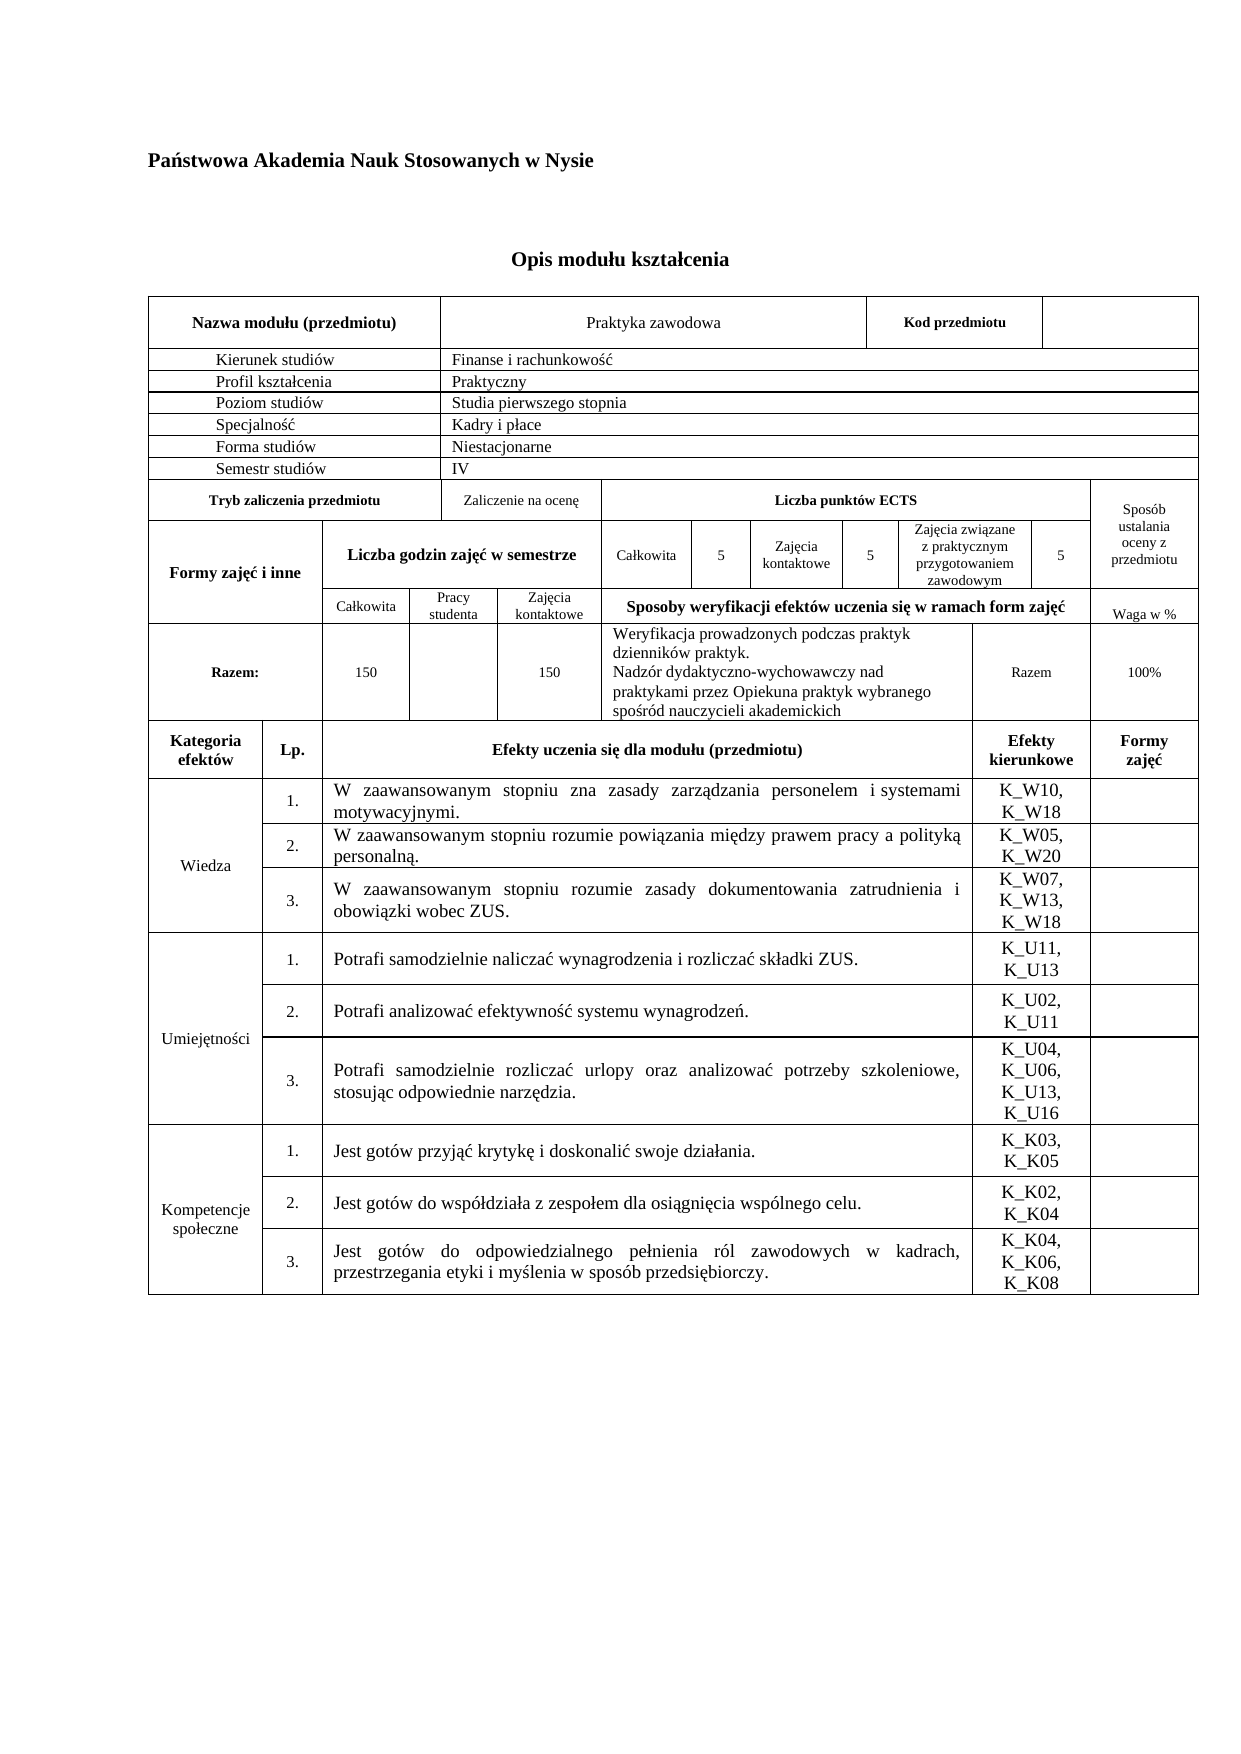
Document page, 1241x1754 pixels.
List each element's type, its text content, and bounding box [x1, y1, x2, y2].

text Państwowa Akademia Nauk Stosowanych w Nysie [148, 148, 1093, 172]
table_cell Całkowita [602, 521, 691, 588]
table_cell Specjalność [149, 414, 440, 435]
table_cell [1091, 1038, 1198, 1124]
table_cell Lp. [263, 721, 322, 778]
table_cell Finanse i rachunkowość [441, 349, 1198, 369]
table_header Kod przedmiotu [867, 297, 1042, 348]
table_cell Zajęcia związane z praktycznym przygotowaniem zawodowym [899, 521, 1031, 588]
table_cell Sposób ustalania oceny z przedmiotu [1091, 480, 1198, 588]
table_cell 5 [1032, 521, 1090, 588]
table_cell Liczba godzin zajęć w semestrze [323, 521, 601, 588]
table_cell Wiedza [149, 779, 262, 932]
table_cell W zaawansowanym stopniu zna zasady zarządzania personelem i systemami motywacyjnymi. [323, 779, 972, 822]
table_cell Weryfikacja prowadzonych podczas praktyk dzienników praktyk. Nadzór dydaktyczno-wychowawczy nad praktykami przez Opiekuna praktyk wybranego spośród nauczycieli akademickich [602, 624, 972, 720]
table_cell W zaawansowanym stopniu rozumie zasady dokumentowania zatrudnienia i obowiązki wobec ZUS. [323, 868, 972, 932]
table_cell Razem [973, 624, 1090, 720]
table_cell [1091, 1177, 1198, 1228]
table_cell Waga w % [1091, 589, 1198, 623]
table_cell 1. [263, 1125, 322, 1176]
table_cell Tryb zaliczenia przedmiotu [149, 480, 441, 520]
table_cell Potrafi samodzielnie rozliczać urlopy oraz analizować potrzeby szkoleniowe, stosując odpowiednie narzędzia. [323, 1038, 972, 1124]
table_cell Pracy studenta [410, 589, 497, 623]
table_cell Zajęcia kontaktowe [498, 589, 601, 623]
table_cell 2. [263, 1177, 322, 1228]
table_cell [1091, 824, 1198, 867]
table_cell K_K03, K_K05 [973, 1125, 1090, 1176]
text Opis modułu kształcenia [148, 247, 1093, 271]
table_cell Formy zajęć [1091, 721, 1198, 778]
table_cell K_W05, K_W20 [973, 824, 1090, 867]
table_cell IV [441, 458, 1198, 479]
table_cell 1. [263, 933, 322, 984]
table_cell [1091, 779, 1198, 822]
table_cell Całkowita [323, 589, 409, 623]
table_cell K_W07, K_W13, K_W18 [973, 868, 1090, 932]
table_cell Efekty uczenia się dla modułu (przedmiotu) [323, 721, 972, 778]
table_cell Profil kształcenia [149, 371, 440, 391]
table_cell Formy zajęć i inne [149, 521, 322, 623]
table_cell K_K02, K_K04 [973, 1177, 1090, 1228]
table_cell Niestacjonarne [441, 436, 1198, 457]
table_cell K_U02, K_U11 [973, 985, 1090, 1036]
table_cell [1091, 933, 1198, 984]
table_cell K_W10, K_W18 [973, 779, 1090, 822]
table_cell 150 [498, 624, 601, 720]
table_cell Umiejętności [149, 933, 262, 1124]
table_cell W zaawansowanym stopniu rozumie powiązania między prawem pracy a polityką personalną. [323, 824, 972, 867]
table_cell K_U11, K_U13 [973, 933, 1090, 984]
table_cell [1091, 868, 1198, 932]
table_cell 2. [263, 824, 322, 867]
table_cell 1. [263, 779, 322, 822]
table_cell Studia pierwszego stopnia [441, 393, 1198, 413]
table_cell Poziom studiów [149, 393, 440, 413]
table_cell Razem: [149, 624, 322, 720]
table_cell Jest gotów do odpowiedzialnego pełnienia ról zawodowych w kadrach, przestrzegania etyki i myślenia w sposób przedsiębiorczy. [323, 1229, 972, 1294]
table_cell Kompetencje społeczne [149, 1125, 262, 1294]
table_cell 2. [263, 985, 322, 1036]
table_cell Liczba punktów ECTS [602, 480, 1090, 520]
table_cell 3. [263, 1229, 322, 1294]
table_cell Efekty kierunkowe [973, 721, 1090, 778]
table_cell Semestr studiów [149, 458, 440, 479]
table_cell 150 [323, 624, 409, 720]
table_cell [1091, 1229, 1198, 1294]
table_cell Jest gotów przyjąć krytykę i doskonalić swoje działania. [323, 1125, 972, 1176]
table_cell Jest gotów do współdziała z zespołem dla osiągnięcia wspólnego celu. [323, 1177, 972, 1228]
table_cell Praktyczny [441, 371, 1198, 391]
table_header Praktyka zawodowa [441, 297, 866, 348]
table_cell 5 [843, 521, 898, 588]
table_cell Kadry i płace [441, 414, 1198, 435]
table_cell Potrafi analizować efektywność systemu wynagrodzeń. [323, 985, 972, 1036]
table_cell Zajęcia kontaktowe [751, 521, 842, 588]
table_cell 5 [692, 521, 750, 588]
table_cell [1091, 1125, 1198, 1176]
table_cell 3. [263, 868, 322, 932]
table_cell Kierunek studiów [149, 349, 440, 369]
table_cell K_U04, K_U06, K_U13, K_U16 [973, 1038, 1090, 1124]
table_cell Sposoby weryfikacji efektów uczenia się w ramach form zajęć [602, 589, 1090, 623]
table_cell [410, 624, 497, 720]
table_cell Potrafi samodzielnie naliczać wynagrodzenia i rozliczać składki ZUS. [323, 933, 972, 984]
table_cell Kategoria efektów [149, 721, 262, 778]
table_cell 100% [1091, 624, 1198, 720]
table_cell [1091, 985, 1198, 1036]
table_cell 3. [263, 1038, 322, 1124]
table_header Nazwa modułu (przedmiotu) [149, 297, 440, 348]
table_cell Zaliczenie na ocenę [442, 480, 601, 520]
table_header [1043, 297, 1198, 348]
table_cell K_K04, K_K06, K_K08 [973, 1229, 1090, 1294]
table_cell Forma studiów [149, 436, 440, 457]
